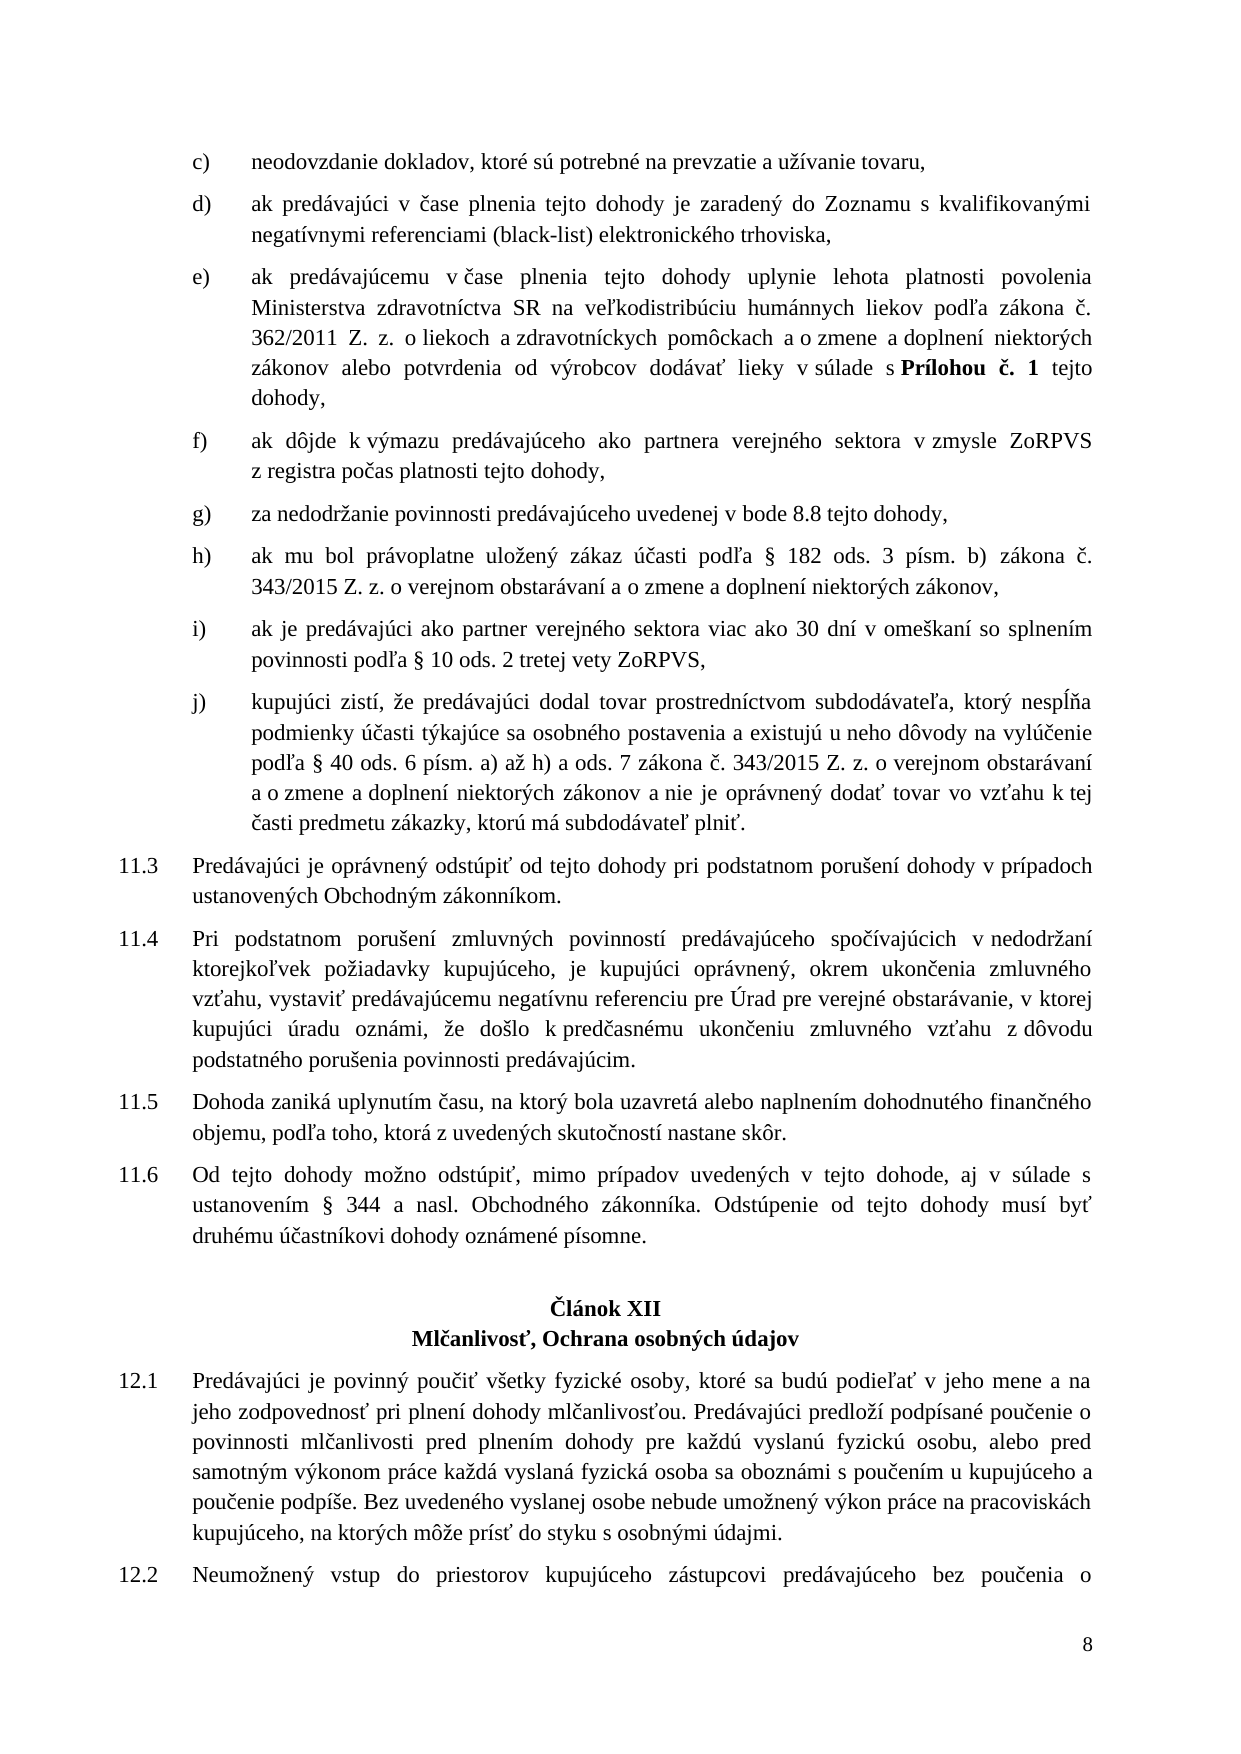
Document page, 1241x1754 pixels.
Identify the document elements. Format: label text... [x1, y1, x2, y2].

list Predávajúci je povinný poučiť všetky fyzické osoby, ktoré sa budú podieľať v jeho mene a na jeho zodpovednosť pri plnení dohody mlčanlivosťou. Predávajúci predloží podpísané poučenie o povinnosti mlčanlivosti pred plnením dohody pre každú vyslanú fyzickú osobu, alebo pred samotným výkonom práce každá vyslaná fyzická osoba sa oboznámi s poučením u kupujúceho a poučenie podpíše. Bez uvedeného vyslanej osobe nebude umožnený výkon práce na pracoviskách kupujúceho, na ktorých môže prísť do styku s osobnými údajmi. [118, 1367, 1092, 1545]
text Mlčanlivosť, Ochrana osobných údajov [118, 1325, 1092, 1351]
list kupujúci zistí, že predávajúci dodal tovar prostredníctvom subdodávateľa, ktorý nespĺňa podmienky účasti týkajúce sa osobného postavenia a existujú u neho dôvody na vylúčenie podľa § 40 ods. 6 písm. a) až h) a ods. 7 zákona č. 343/2015 Z. z. o verejnom obstarávaní a o zmene a doplnení niektorých zákonov a nie je oprávnený dodať tovar vo vzťahu k tej časti predmetu zákazky, ktorú má subdodávateľ plniť. [192, 688, 1092, 836]
list ak je predávajúci ako partner verejného sektora viac ako 30 dní v omeškaní so splnením povinnosti podľa § 10 ods. 2 tretej vety ZoRPVS, [192, 615, 1092, 672]
list za nedodržanie povinnosti predávajúceho uvedenej v bode 8.8 tejto dohody, [192, 500, 1092, 526]
list Pri podstatnom porušení zmluvných povinností predávajúceho spočívajúcich v nedodržaní ktorejkoľvek požiadavky kupujúceho, je kupujúci oprávnený, okrem ukončenia zmluvného vzťahu, vystaviť predávajúcemu negatívnu referenciu pre Úrad pre verejné obstarávanie, v ktorej kupujúci úradu oznámi, že došlo k predčasnému ukončeniu zmluvného vzťahu z dôvodu podstatného porušenia povinnosti predávajúcim. [118, 925, 1092, 1072]
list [118, 1561, 1092, 1588]
list ak predávajúcemu v čase plnenia tejto dohody uplynie lehota platnosti povolenia Ministerstva zdravotníctva SR na veľkodistribúciu humánnych liekov podľa zákona č. 362/2011 Z. z. o liekoch a zdravotníckych pomôckach a o zmene a doplnení niektorých zákonov alebo potvrdenia od výrobcov dodávať lieky v súlade s Prílohou č. 1 tejto dohody, [192, 263, 1092, 411]
list Predávajúci je oprávnený odstúpiť od tejto dohody pri podstatnom porušení dohody v prípadoch ustanovených Obchodným zákonníkom. [118, 852, 1092, 908]
list ak dôjde k výmazu predávajúceho ako partnera verejného sektora v zmysle ZoRPVS z registra počas platnosti tejto dohody, [192, 427, 1092, 483]
text Článok XII [118, 1294, 1092, 1321]
list ak mu bol právoplatne uložený zákaz účasti podľa § 182 ods. 3 písm. b) zákona č. 343/2015 Z. z. o verejnom obstarávaní a o zmene a doplnení niektorých zákonov, [192, 542, 1092, 599]
list Dohoda zaniká uplynutím času, na ktorý bola uzavretá alebo naplnením dohodnutého finančného objemu, podľa toho, ktorá z uvedených skutočností nastane skôr. [118, 1088, 1092, 1145]
list neodovzdanie dokladov, ktoré sú potrebné na prevzatie a užívanie tovaru, [192, 148, 1092, 174]
list Od tejto dohody možno odstúpiť, mimo prípadov uvedených v tejto dohode, aj v súlade s ustanovením § 344 a nasl. Obchodného zákonníka. Odstúpenie od tejto dohody musí byť druhému účastníkovi dohody oznámené písomne. [118, 1161, 1092, 1248]
list ak predávajúci v čase plnenia tejto dohody je zaradený do Zoznamu s kvalifikovanými negatívnymi referenciami (black-list) elektronického trhoviska, [192, 190, 1092, 247]
